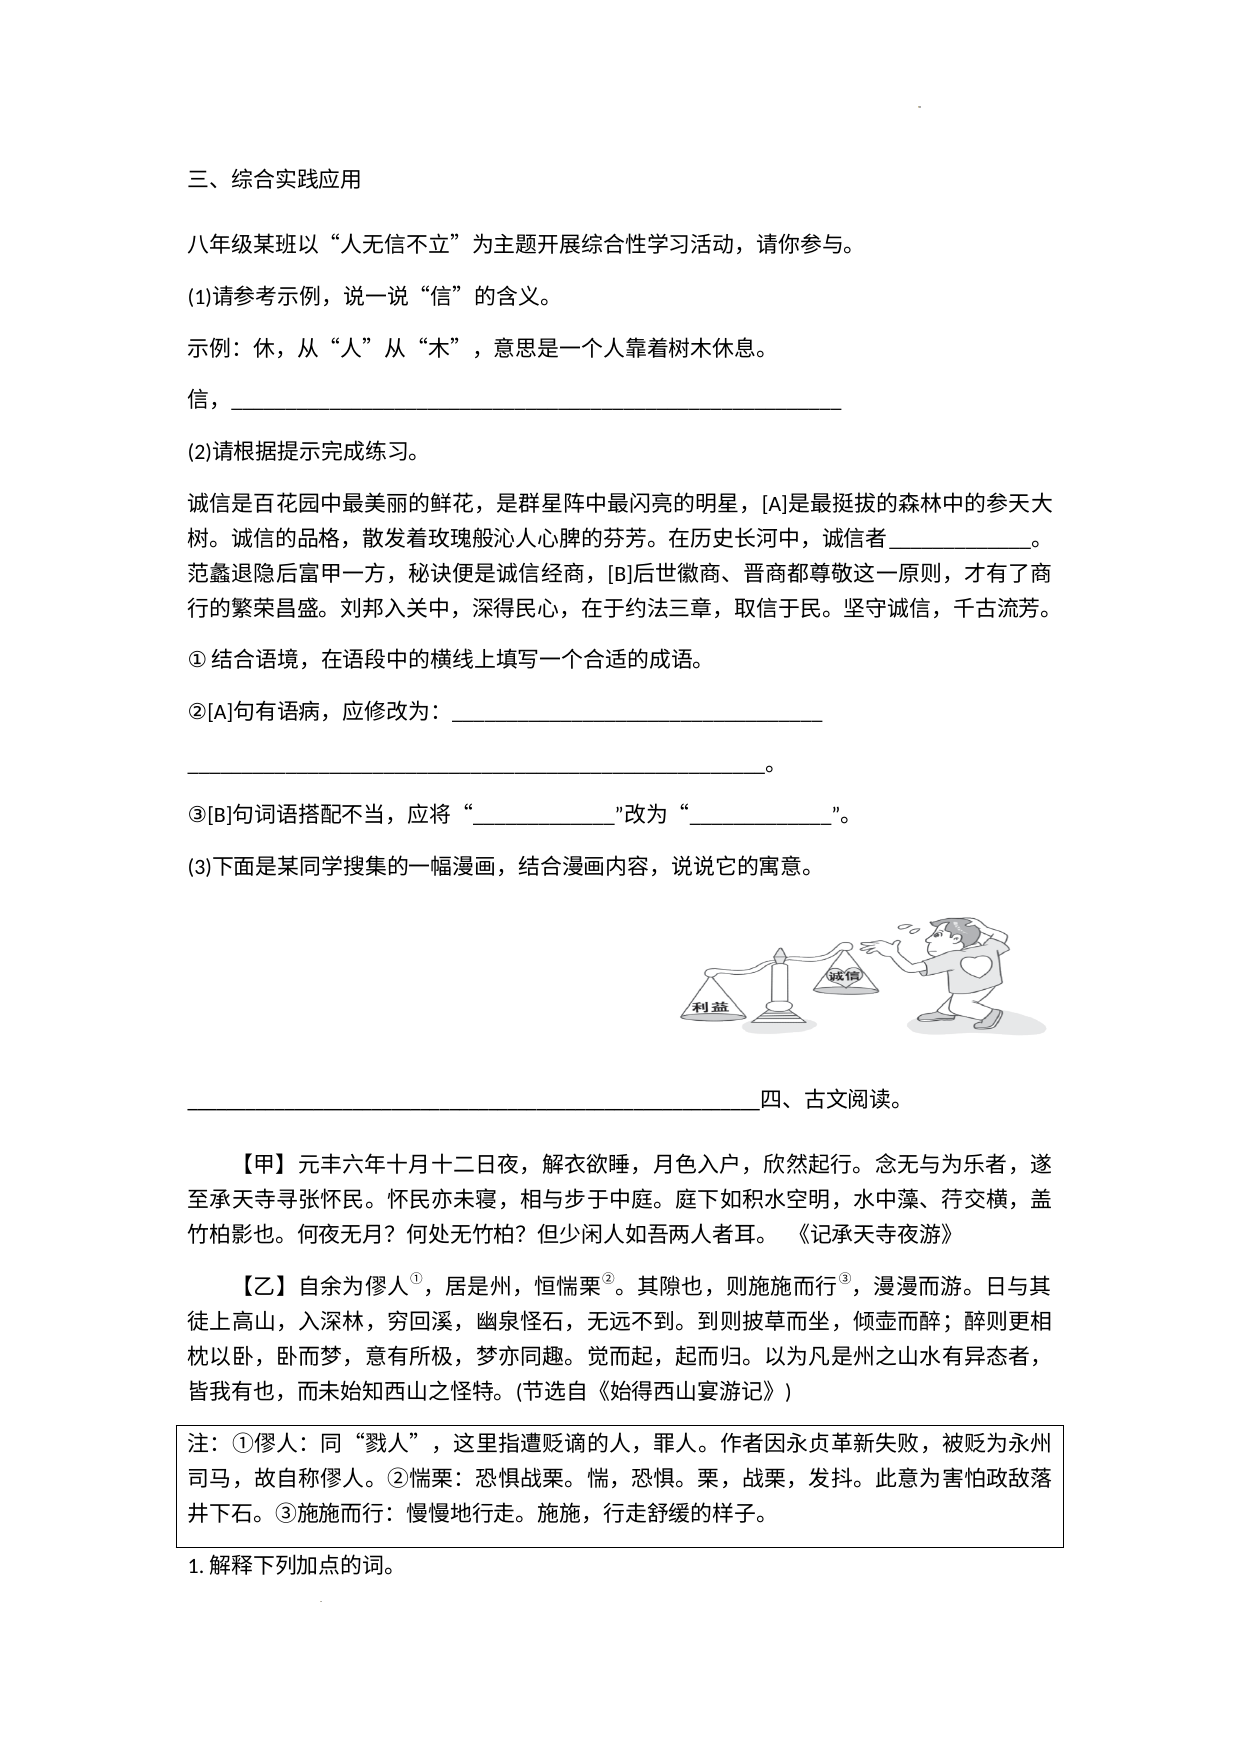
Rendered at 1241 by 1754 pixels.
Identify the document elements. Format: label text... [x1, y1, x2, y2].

text 诚信是百花园中最美丽的鲜花，是群星阵中最闪亮的明星，[A]是最挺拔的森林中的参天大树。诚信的品格，散发着玫瑰般沁人心脾的芬芳。在历史长河中，诚信者_____________。范蠡退隐后富甲一方，秘诀便是诚信经商，[B]后世徽商、晋商都尊敬这一原则，才有了商行的繁荣昌盛。刘邦入关中，深得民心，在于约法三章，取信于民。坚守诚信，千古流芳。 [187, 485, 1053, 623]
text _____________________________________________________。 [187, 745, 1053, 778]
text ①结合语境，在语段中的横线上填写一个合适的成语。 [187, 642, 1053, 674]
text 【甲】元丰六年十月十二日夜，解衣欲睡，月色入户，欣然起行。念无与为乐者，遂至承天寺寻张怀民。怀民亦未寝，相与步于中庭。庭下如积水空明，水中藻、荇交横，盖竹柏影也。何夜无月？何处无竹柏？但少闲人如吾两人者耳。 《记承天寺夜游》 [187, 1147, 1053, 1249]
picture [673, 900, 1053, 1043]
text (3)下面是某同学搜集的一幅漫画，结合漫画内容，说说它的寓意。 [187, 849, 1053, 881]
text 【乙】自余为僇人①，居是州，恒惴栗②。其隙也，则施施而行③，漫漫而游。日与其徒上高山，入深林，穷回溪，幽泉怪石，无远不到。到则披草而坐，倾壶而醉；醉则更相枕以卧，卧而梦，意有所极，梦亦同趣。觉而起，起而归。以为凡是州之山水有异态者，皆我有也，而未始知西山之怪特。(节选自《始得西山宴游记》) [187, 1268, 1053, 1406]
text 示例：休，从“人”从“木”，意思是一个人靠着树木休息。 [187, 330, 1053, 363]
text ___________________________________________________________四、古文阅读。 [187, 1082, 1053, 1114]
text (2)请根据提示完成练习。 [187, 434, 1053, 466]
text 八年级某班以“人无信不立”为主题开展综合性学习活动，请你参与。 [187, 227, 1053, 259]
text 信，________________________________________________________ [187, 382, 1053, 414]
text 1. 解释下列加点的词。 [187, 1548, 1053, 1581]
table_header 注：①僇人：同“戮人”，这里指遭贬谪的人，罪人。作者因永贞革新失败，被贬为永州司马，故自称僇人。②惴栗：恐惧战栗。惴，恐惧。栗，战栗，发抖。此意为害怕政敌落井下石。③施施而行：慢慢地行走。施施，行走舒缓的样子。 [177, 1426, 1063, 1547]
text ③[B]句词语搭配不当，应将“_____________”改为“_____________”。 [187, 797, 1053, 829]
text ②[A]句有语病，应修改为：__________________________________ [187, 694, 1053, 726]
text 三、综合实践应用 [187, 162, 1053, 194]
text (1)请参考示例，说一说“信”的含义。 [187, 279, 1053, 311]
